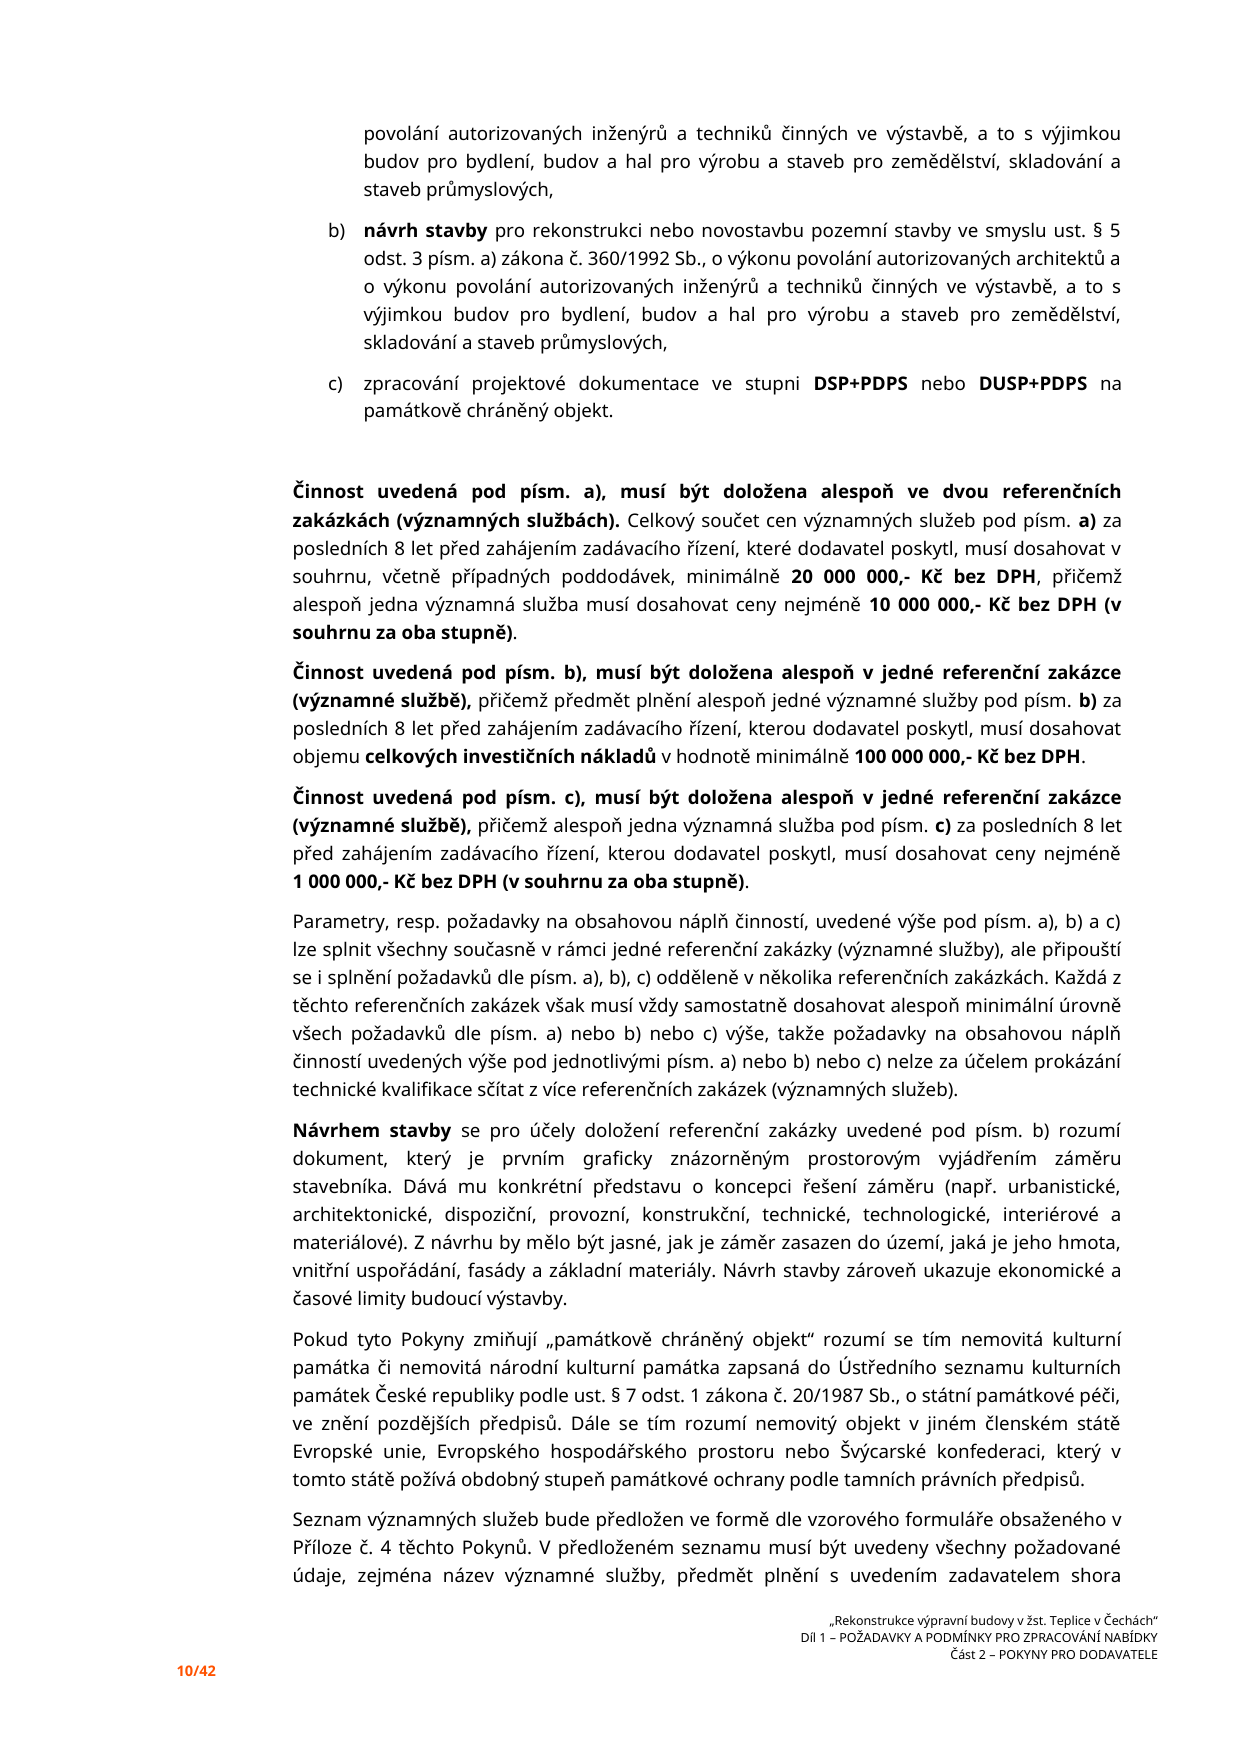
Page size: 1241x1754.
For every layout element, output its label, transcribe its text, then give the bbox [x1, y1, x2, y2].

list návrh stavby pro rekonstrukci nebo novostavbu pozemní stavby ve smyslu ust. § 5 odst. 3 písm. a) zákona č. 360/1992 Sb., o výkonu povolání autorizovaných architektů a o výkonu povolání autorizovaných inženýrů a techniků činných ve výstavbě, a to s výjimkou budov pro bydlení, budov a hal pro výrobu a staveb pro zemědělství, skladování a staveb průmyslových, [328, 217, 1122, 355]
text Parametry, resp. požadavky na obsahovou náplň činností, uvedené výše pod písm. a), b) a c) lze splnit všechny současně v rámci jedné referenční zakázky (významné služby), ale připouští se i splnění požadavků dle písm. a), b), c) odděleně v několika referenčních zakázkách. Každá z těchto referenčních zakázek však musí vždy samostatně dosahovat alespoň minimální úrovně všech požadavků dle písm. a) nebo b) nebo c) výše, takže požadavky na obsahovou náplň činností uvedených výše pod jednotlivými písm. a) nebo b) nebo c) nelze za účelem prokázání technické kvalifikace sčítat z více referenčních zakázek (významných služeb). [292, 909, 1122, 1102]
text Návrhem stavby se pro účely doložení referenční zakázky uvedené pod písm. b) rozumí dokument, který je prvním graficky znázorněným prostorovým vyjádřením záměru stavebníka. Dává mu konkrétní představu o koncepci řešení záměru (např. urbanistické, architektonické, dispoziční, provozní, konstrukční, technické, technologické, interiérové a materiálové). Z návrhu by mělo být jasné, jak je záměr zasazen do území, jaká je jeho hmota, vnitřní uspořádání, fasády a základní materiály. Návrh stavby zároveň ukazuje ekonomické a časové limity budoucí výstavby. [292, 1117, 1122, 1311]
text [292, 1507, 1122, 1588]
list zpracování projektové dokumentace ve stupni DSP+PDPS nebo DUSP+PDPS na památkově chráněný objekt. [328, 370, 1122, 423]
text Činnost uvedená pod písm. c), musí být doložena alespoň v jedné referenční zakázce (významné službě), přičemž alespoň jedna významná služba pod písm. c) za posledních 8 let před zahájením zadávacího řízení, kterou dodavatel poskytl, musí dosahovat ceny nejméně 1 000 000,- Kč bez DPH (v souhrnu za oba stupně). [292, 784, 1122, 894]
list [328, 121, 1122, 202]
text Činnost uvedená pod písm. a), musí být doložena alespoň ve dvou referenčních zakázkách (významných službách). Celkový součet cen významných služeb pod písm. a) za posledních 8 let před zahájením zadávacího řízení, které dodavatel poskytl, musí dosahovat v souhrnu, včetně případných poddodávek, minimálně 20 000 000,- Kč bez DPH, přičemž alespoň jedna významná služba musí dosahovat ceny nejméně 10 000 000,- Kč bez DPH (v souhrnu za oba stupně). [292, 479, 1122, 644]
text Činnost uvedená pod písm. b), musí být doložena alespoň v jedné referenční zakázce (významné službě), přičemž předmět plnění alespoň jedné významné služby pod písm. b) za posledních 8 let před zahájením zadávacího řízení, kterou dodavatel poskytl, musí dosahovat objemu celkových investičních nákladů v hodnotě minimálně 100 000 000,- Kč bez DPH. [292, 659, 1122, 769]
text Pokud tyto Pokyny zmiňují „památkově chráněný objekt“ rozumí se tím nemovitá kulturní památka či nemovitá národní kulturní památka zapsaná do Ústředního seznamu kulturních památek České republiky podle ust. § 7 odst. 1 zákona č. 20/1987 Sb., o státní památkové péči, ve znění pozdějších předpisů. Dále se tím rozumí nemovitý objekt v jiném členském státě Evropské unie, Evropského hospodářského prostoru nebo Švýcarské konfederaci, který v tomto státě požívá obdobný stupeň památkové ochrany podle tamních právních předpisů. [292, 1326, 1122, 1492]
